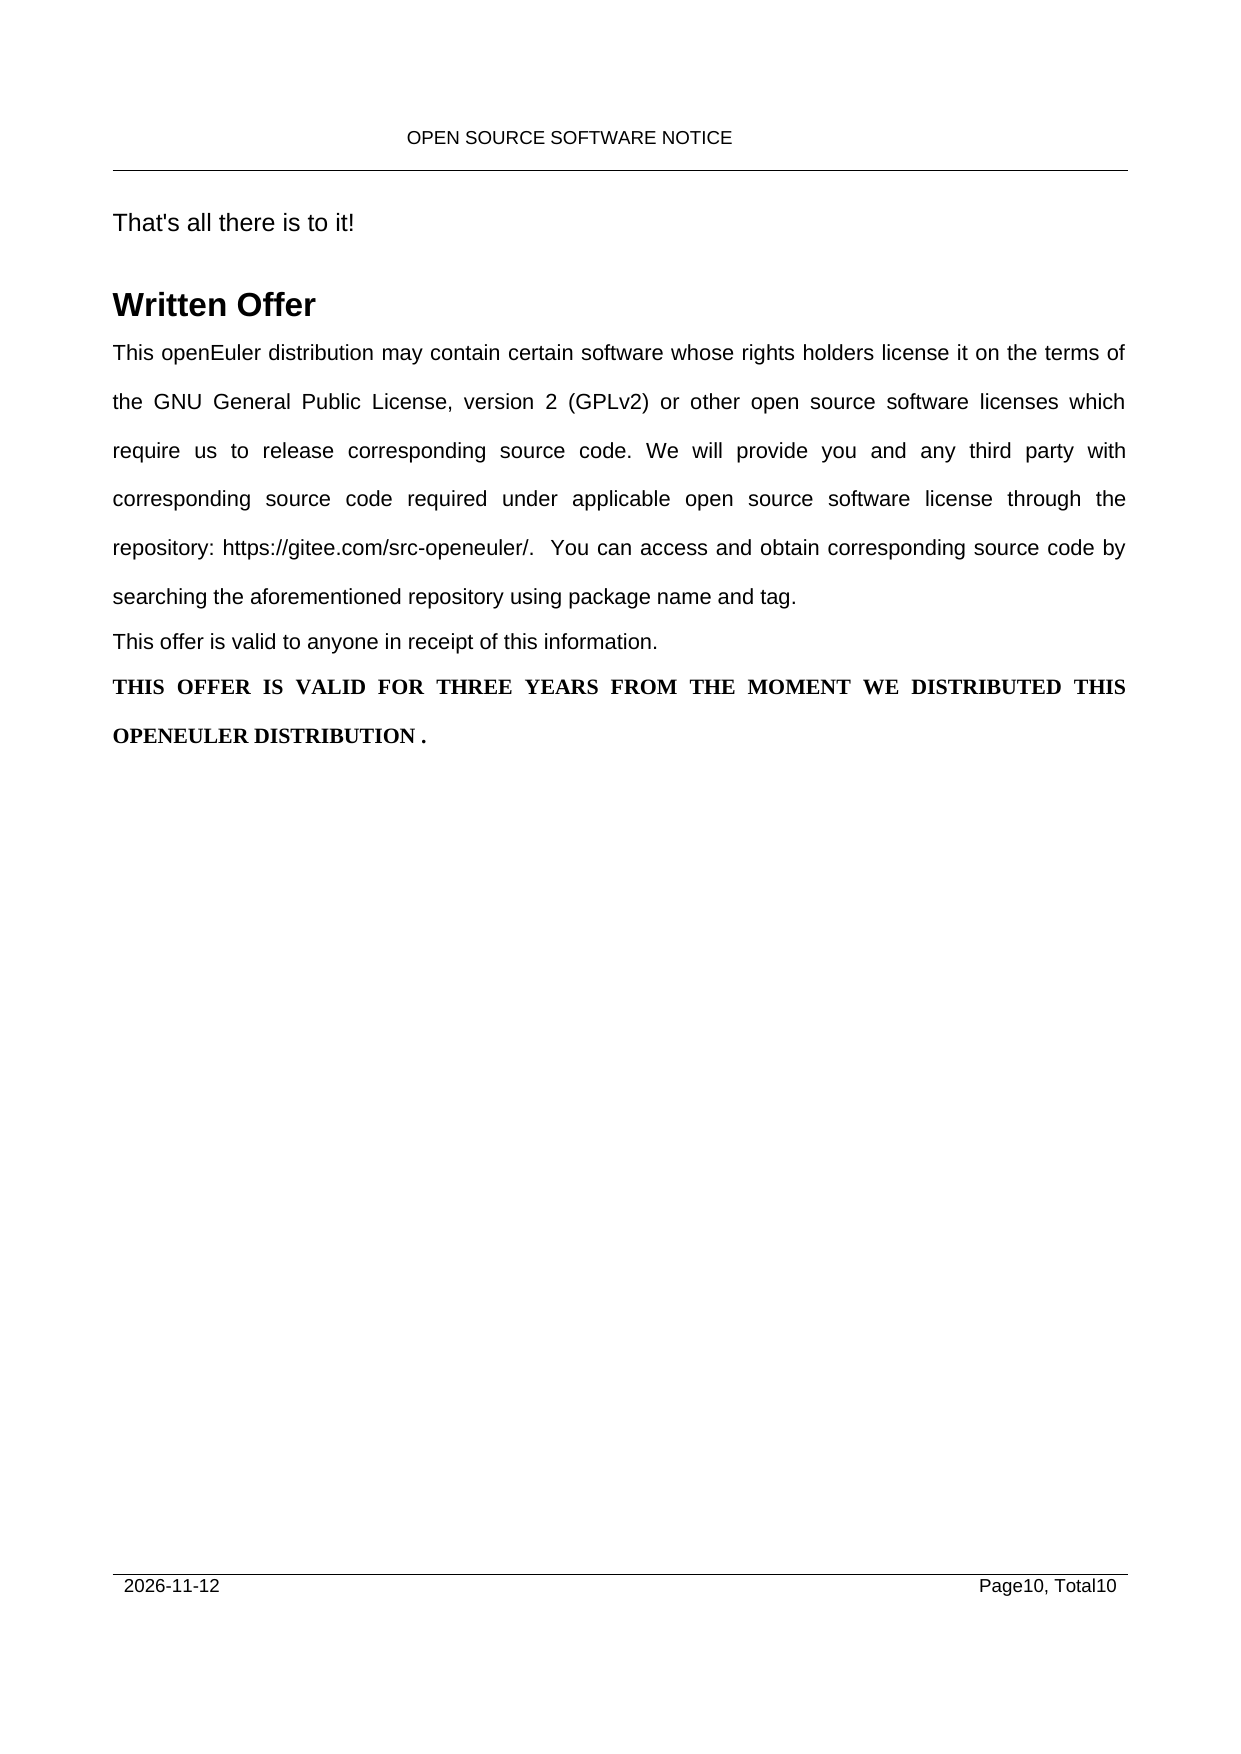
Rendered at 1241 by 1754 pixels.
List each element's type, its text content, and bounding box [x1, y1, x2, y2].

text That's all there is to it! [112, 206, 1128, 271]
text This openEuler distribution may contain certain software whose rights holders license it on the terms of the GNU General Public License, version 2 (GPLv2) or other open source software licenses which require us to release corresponding source code. We will provide you and any third party with corresponding source code required under applicable open source software license through the repository: https://gitee.com/src-openeuler/. You can access and obtain corresponding source code by searching the aforementioned repository using package name and tag. [112, 336, 1128, 613]
text This offer is valid to anyone in receipt of this information. [112, 625, 1128, 658]
text Written Offer [112, 271, 1128, 336]
text THIS OFFER IS VALID FOR THREE YEARS FROM THE MOMENT WE DISTRIBUTED THIS OPENEULER DISTRIBUTION . [112, 670, 1128, 752]
